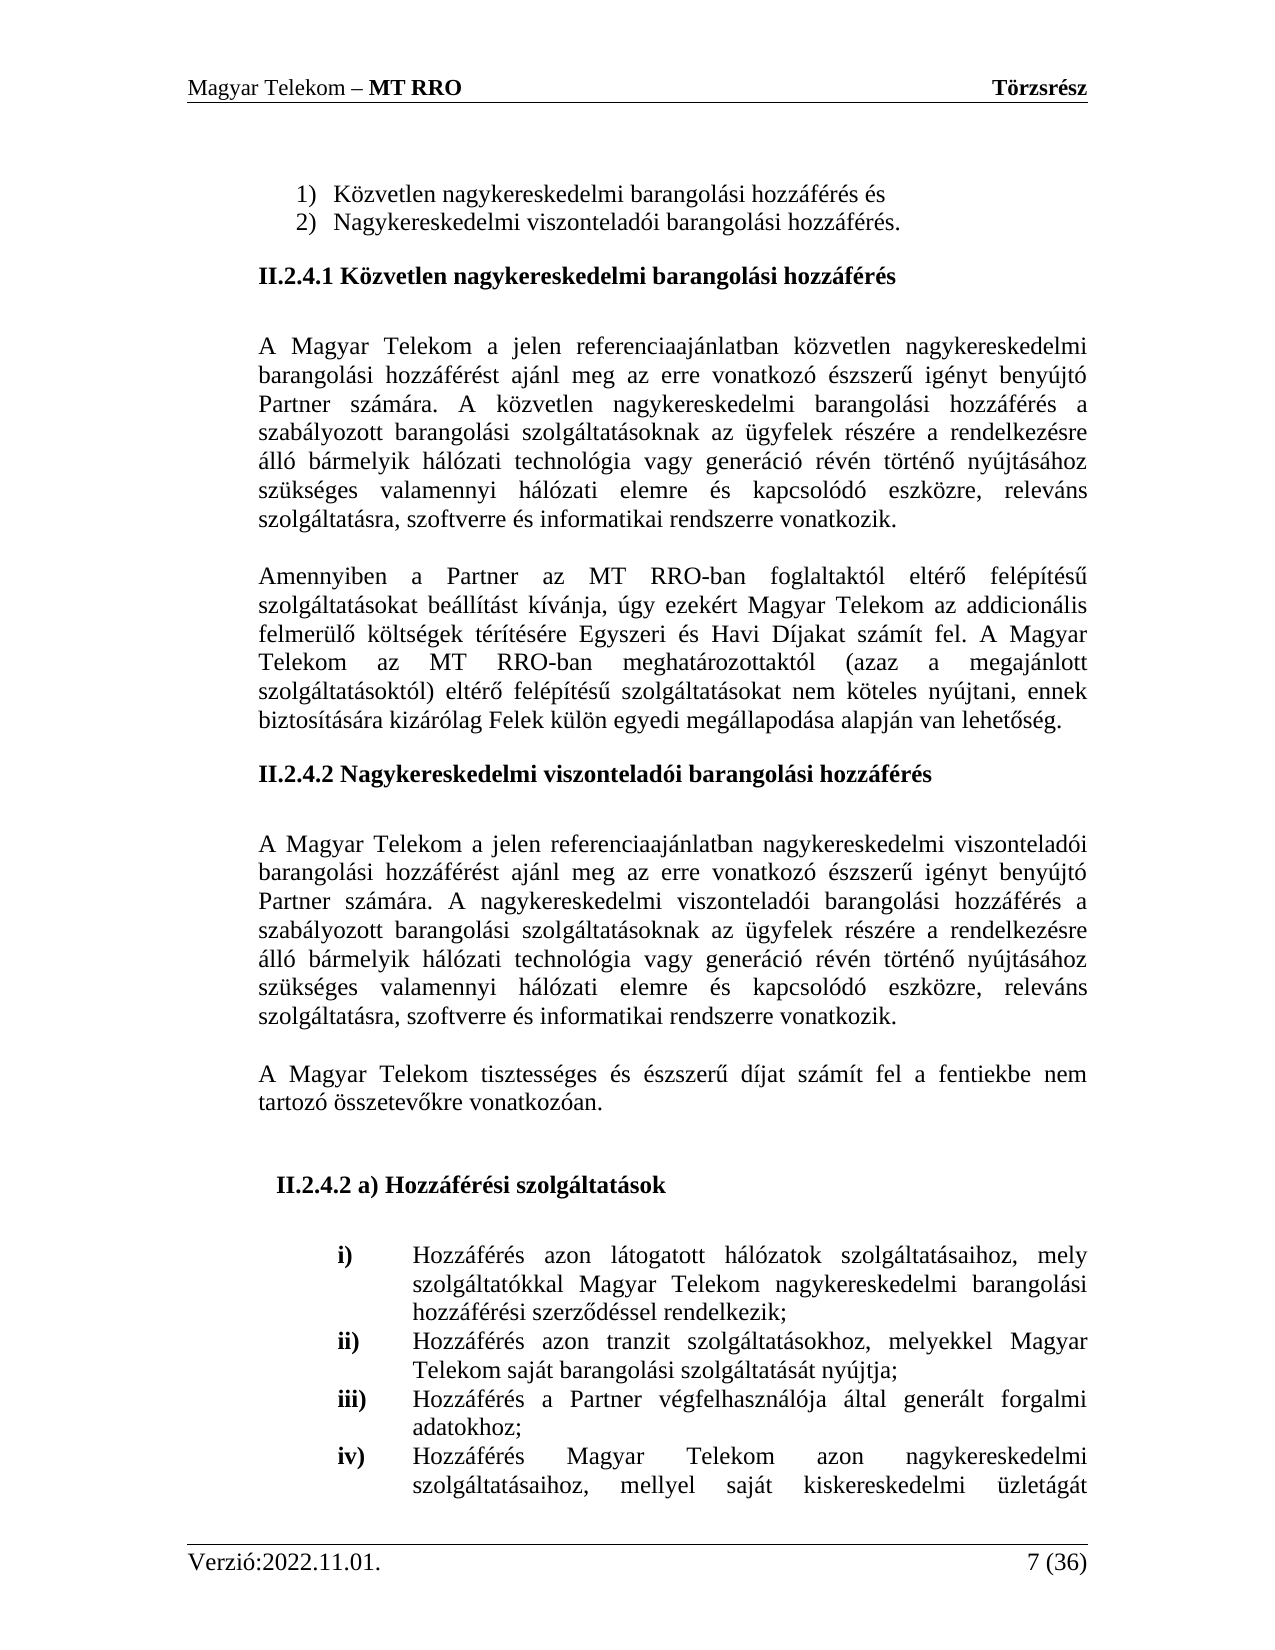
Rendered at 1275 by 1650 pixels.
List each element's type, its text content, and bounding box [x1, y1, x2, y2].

subtitle II.2.4.1 Közvetlen nagykereskedelmi barangolási hozzáférés [258, 261, 1088, 290]
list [337, 1441, 1088, 1499]
list Közvetlen nagykereskedelmi barangolási hozzáférés és [296, 179, 1088, 207]
list Hozzáférés a Partner végfelhasználója által generált forgalmi adatokhoz; [337, 1384, 1088, 1441]
text A Magyar Telekom tisztességes és észszerű díjat számít fel a fentiekbe nem tartozó összetevőkre vonatkozóan. [258, 1059, 1088, 1116]
text A Magyar Telekom a jelen referenciaajánlatban nagykereskedelmi viszonteladói barangolási hozzáférést ajánl meg az erre vonatkozó észszerű igényt benyújtó Partner számára. A nagykereskedelmi viszonteladói barangolási hozzáférés a szabályozott barangolási szolgáltatásoknak az ügyfelek részére a rendelkezésre álló bármelyik hálózati technológia vagy generáció révén történő nyújtásához szükséges valamennyi hálózati elemre és kapcsolódó eszközre, releváns szolgáltatásra, szoftverre és informatikai rendszerre vonatkozik. [258, 829, 1088, 1030]
list Hozzáférés azon tranzit szolgáltatásokhoz, melyekkel Magyar Telekom saját barangolási szolgáltatását nyújtja; [337, 1326, 1088, 1384]
list Nagykereskedelmi viszonteladói barangolási hozzáférés. [296, 207, 1088, 236]
text A Magyar Telekom a jelen referenciaajánlatban közvetlen nagykereskedelmi barangolási hozzáférést ajánl meg az erre vonatkozó észszerű igényt benyújtó Partner számára. A közvetlen nagykereskedelmi barangolási hozzáférés a szabályozott barangolási szolgáltatásoknak az ügyfelek részére a rendelkezésre álló bármelyik hálózati technológia vagy generáció révén történő nyújtásához szükséges valamennyi hálózati elemre és kapcsolódó eszközre, releváns szolgáltatásra, szoftverre és informatikai rendszerre vonatkozik. [258, 331, 1088, 532]
text Amennyiben a Partner az MT RRO-ban foglaltaktól eltérő felépítésű szolgáltatásokat beállítást kívánja, úgy ezekért Magyar Telekom az addicionális felmerülő költségek térítésére Egyszeri és Havi Díjakat számít fel. A Magyar Telekom az MT RRO-ban meghatározottaktól (azaz a megajánlott szolgáltatásoktól) eltérő felépítésű szolgáltatásokat nem köteles nyújtani, ennek biztosítására kizárólag Felek külön egyedi megállapodása alapján van lehetőség. [258, 561, 1088, 734]
subtitle II.2.4.2 Nagykereskedelmi viszonteladói barangolási hozzáférés [258, 759, 1088, 787]
subtitle II.2.4.2 a) Hozzáférési szolgáltatások [276, 1170, 1088, 1199]
list Hozzáférés azon látogatott hálózatok szolgáltatásaihoz, mely szolgáltatókkal Magyar Telekom nagykereskedelmi barangolási hozzáférési szerződéssel rendelkezik; [337, 1240, 1088, 1326]
